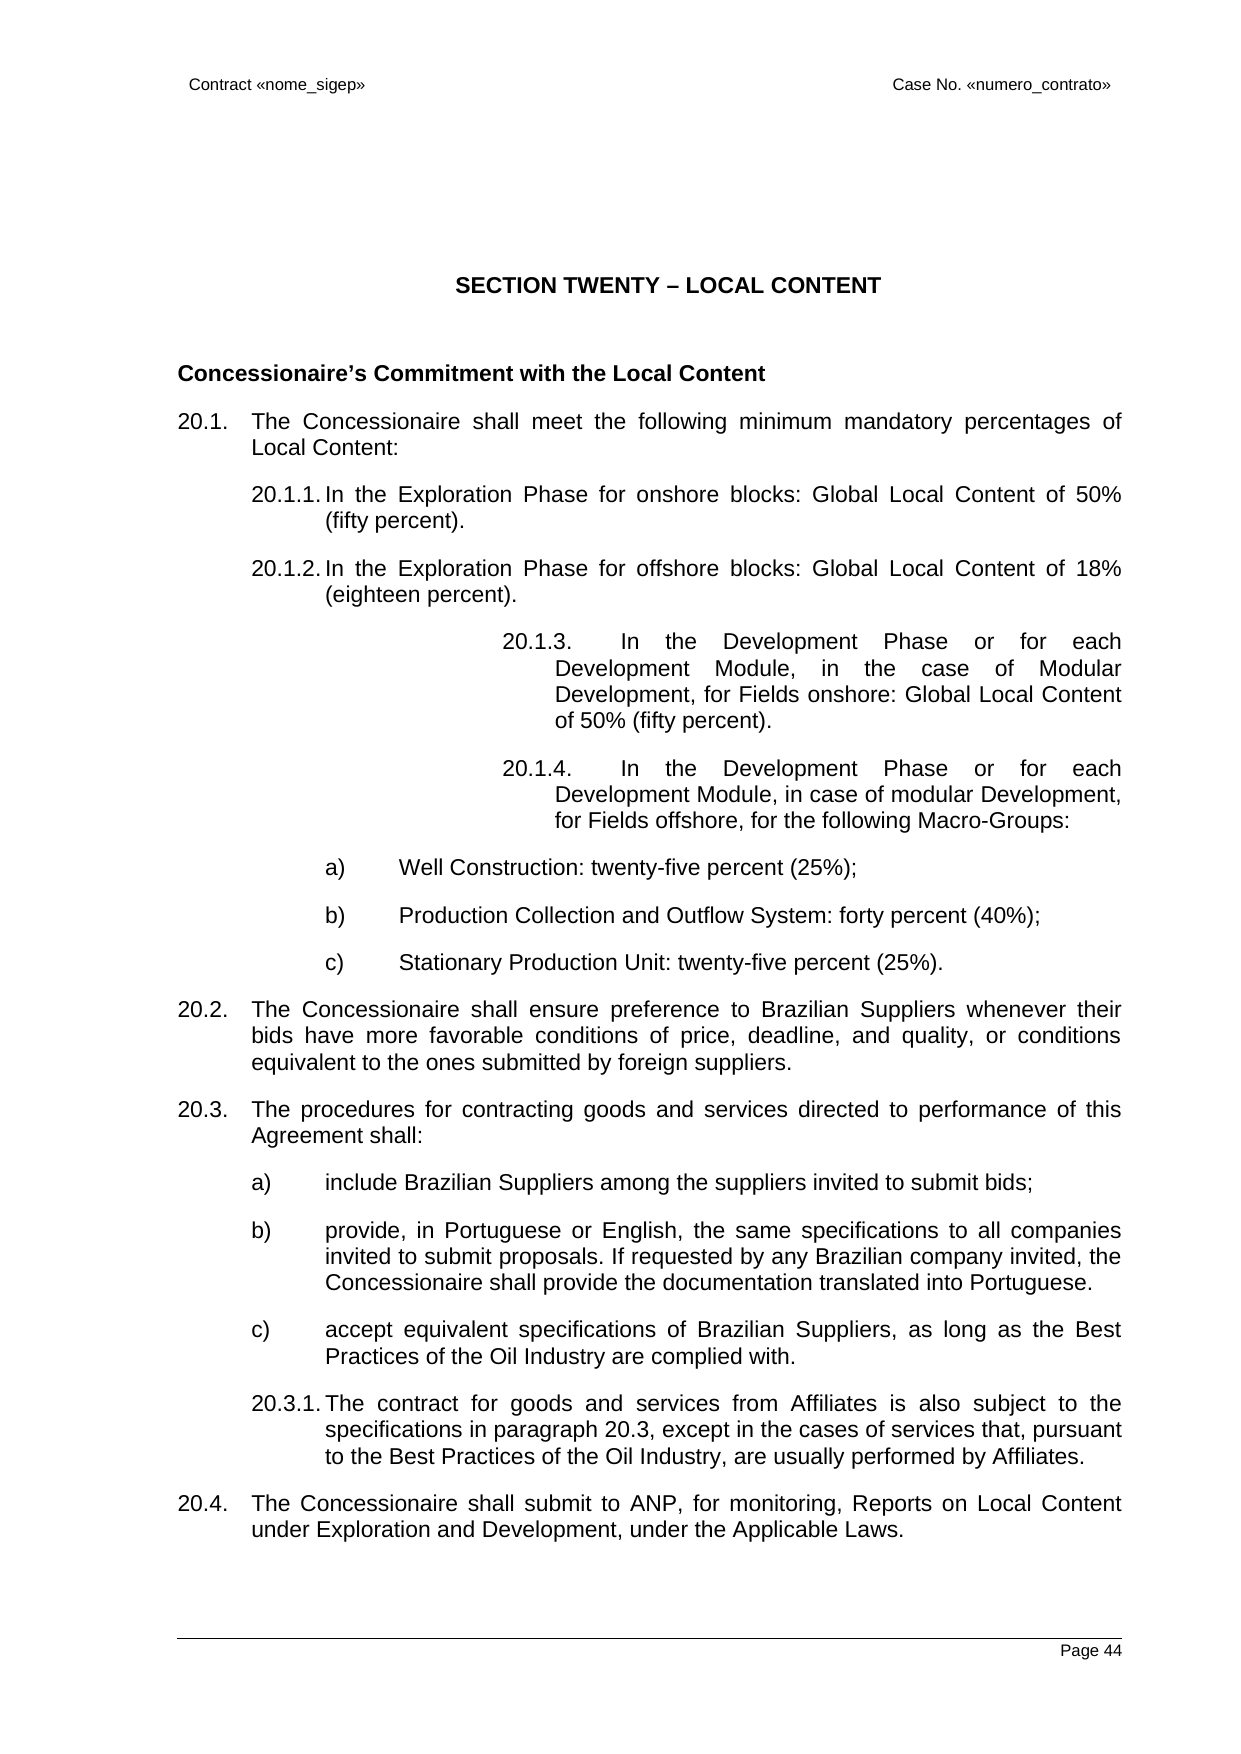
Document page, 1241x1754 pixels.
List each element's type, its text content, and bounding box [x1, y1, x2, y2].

list include Brazilian Suppliers among the suppliers invited to submit bids; [251, 1169, 1122, 1196]
text In the Exploration Phase for onshore blocks: Global Local Content of 50% (fifty percent). [251, 481, 1122, 534]
text In the Development Phase or for each Development Module, in case of modular Development, for Fields offshore, for the following Macro-Groups: [502, 754, 1122, 833]
text The contract for goods and services from Affiliates is also subject to the specifications in paragraph 20.3, except in the cases of services that, pursuant to the Best Practices of the Oil Industry, are usually performed by Affiliates. [251, 1390, 1122, 1469]
text Concessionaire’s Commitment with the Local Content [177, 360, 1122, 387]
text The Concessionaire shall ensure preference to Brazilian Suppliers whenever their bids have more favorable conditions of price, deadline, and quality, or conditions equivalent to the ones submitted by foreign suppliers. [177, 996, 1122, 1075]
list Stationary Production Unit: twenty-five percent (25%). [325, 949, 1122, 975]
list accept equivalent specifications of Brazilian Suppliers, as long as the Best Practices of the Oil Industry are complied with. [251, 1316, 1122, 1369]
text The Concessionaire shall submit to ANP, for monitoring, Reports on Local Content under Exploration and Development, under the Applicable Laws. [177, 1490, 1122, 1543]
text The Concessionaire shall meet the following minimum mandatory percentages of Local Content: [177, 408, 1122, 460]
list provide, in Portuguese or English, the same specifications to all companies invited to submit proposals. If requested by any Brazilian company invited, the Concessionaire shall provide the documentation translated into Portuguese. [251, 1217, 1122, 1296]
text SECTION TWENTY – LOCAL CONTENT [177, 272, 1122, 298]
text In the Exploration Phase for offshore blocks: Global Local Content of 18% (eighteen percent). [251, 555, 1122, 607]
text In the Development Phase or for each Development Module, in the case of Modular Development, for Fields onshore: Global Local Content of 50% (fifty percent). [502, 628, 1122, 734]
text The procedures for contracting goods and services directed to performance of this Agreement shall: [177, 1096, 1122, 1148]
list Production Collection and Outflow System: forty percent (40%); [325, 902, 1122, 928]
list Well Construction: twenty-five percent (25%); [325, 854, 1122, 881]
